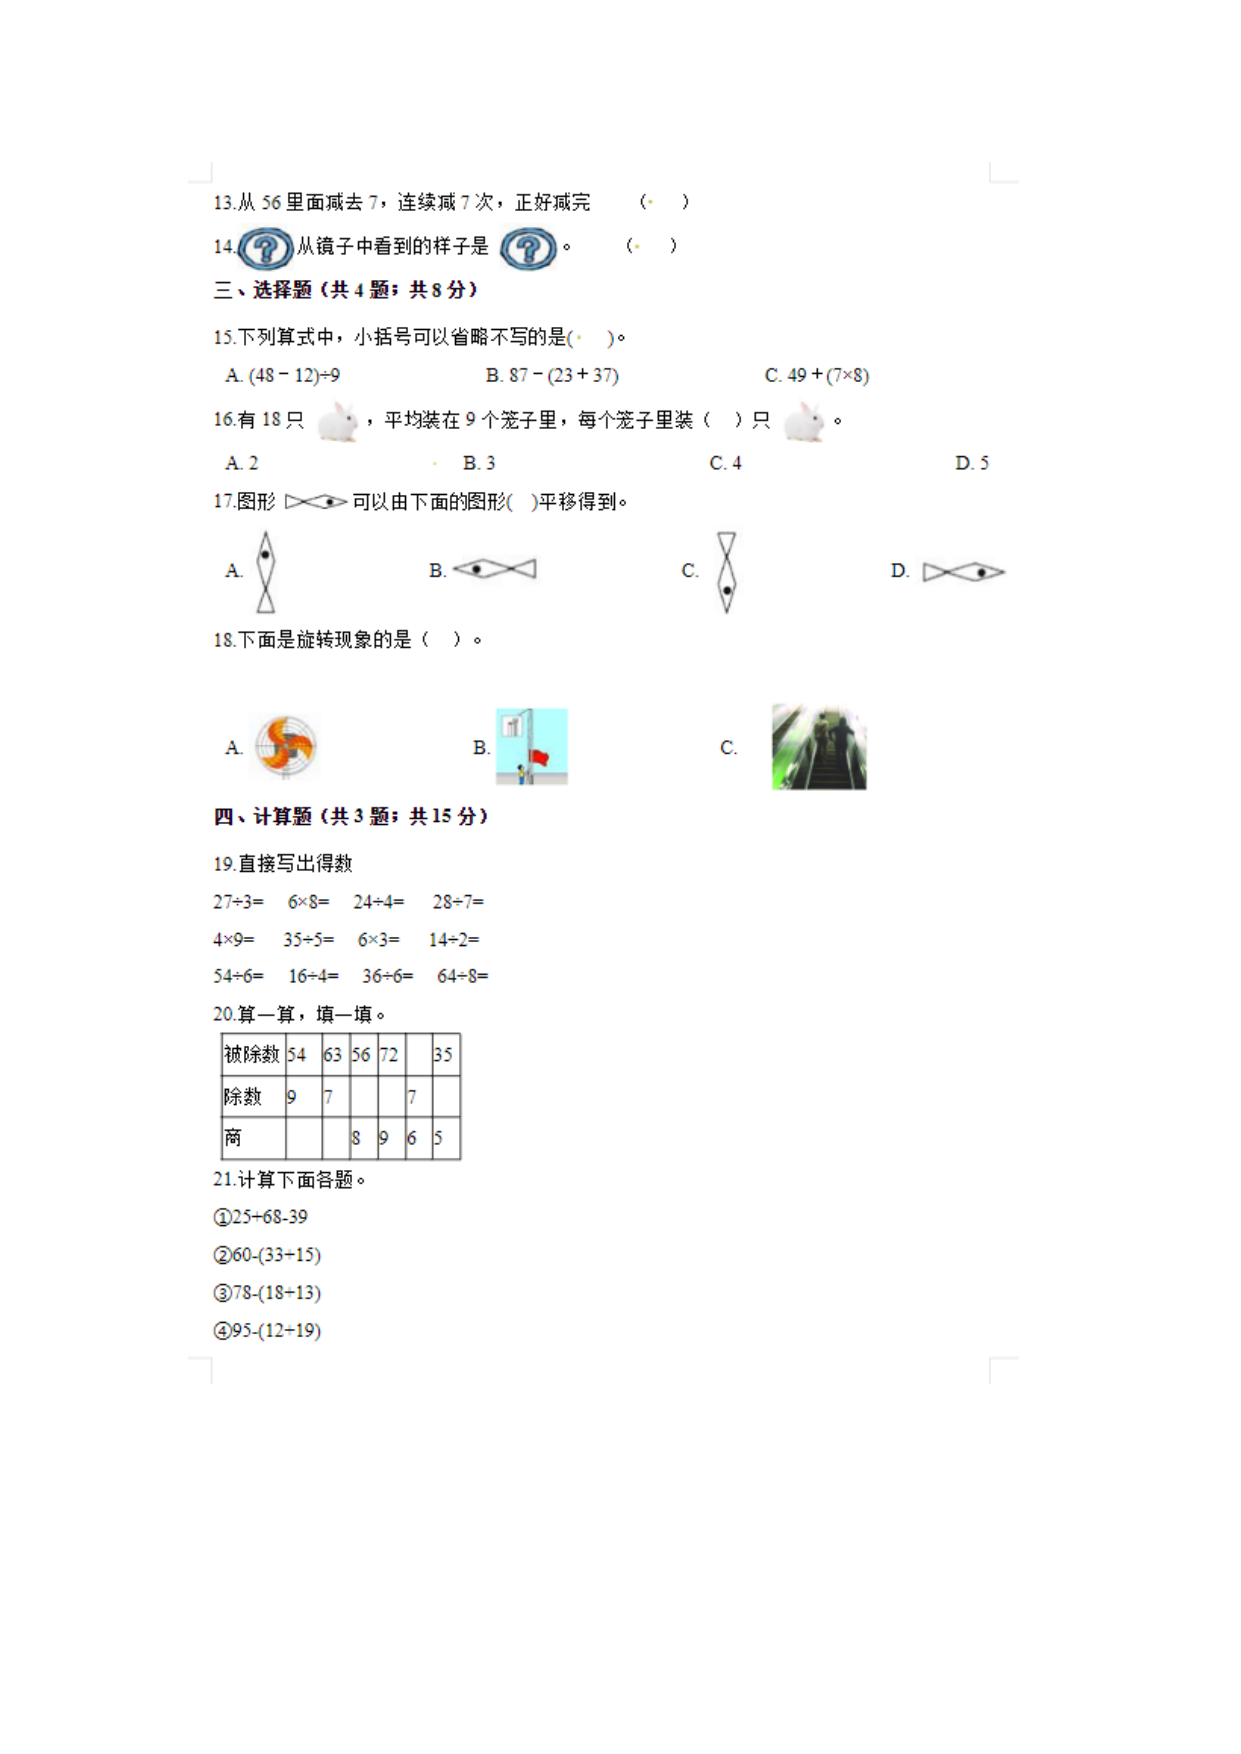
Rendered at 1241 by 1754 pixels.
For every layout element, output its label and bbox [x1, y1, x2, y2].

picture [187, 162, 1053, 1384]
